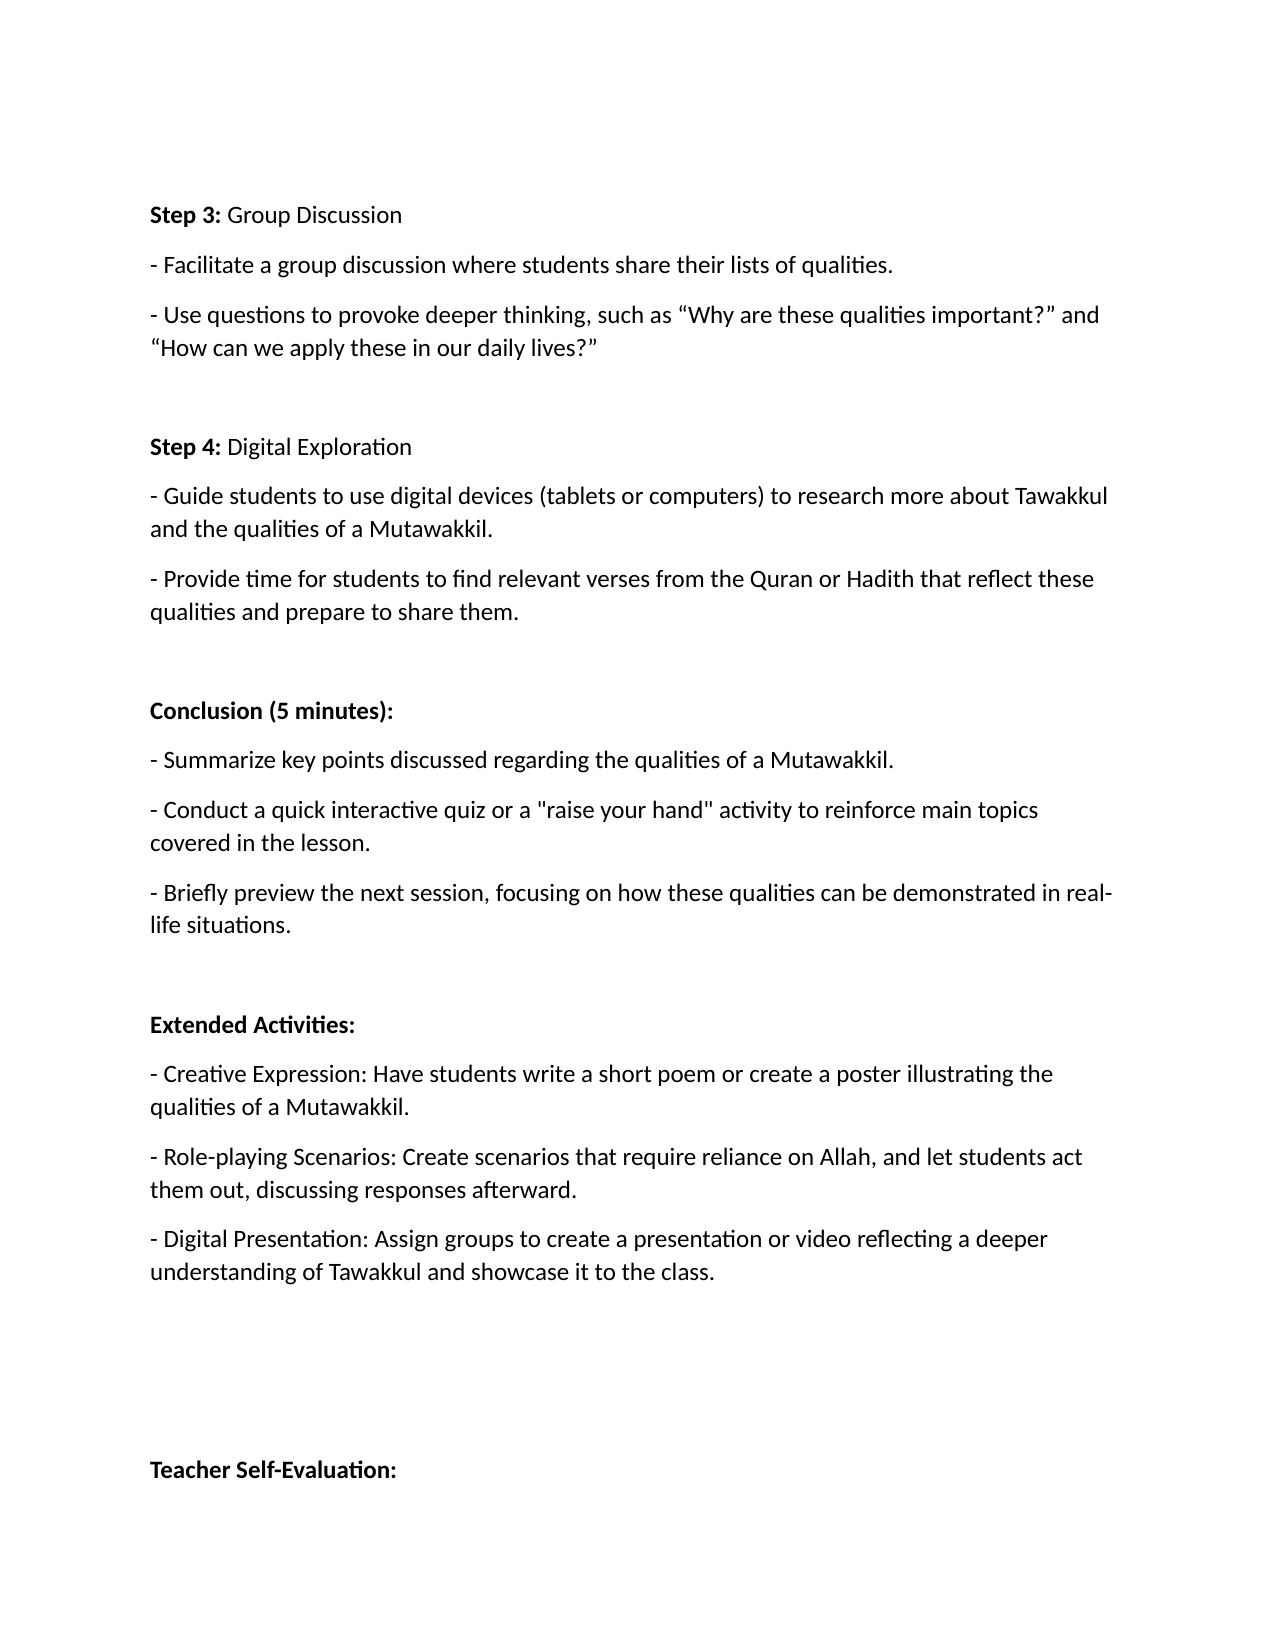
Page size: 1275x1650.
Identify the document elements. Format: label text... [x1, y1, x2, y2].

text - Role-playing Scenarios: Create scenarios that require reliance on Allah, and let students act them out, discussing responses afterward. [150, 1141, 1125, 1204]
text Conclusion (5 minutes): [150, 695, 1125, 726]
text - Conduct a quick interactive quiz or a "raise your hand" activity to reinforce main topics covered in the lesson. [150, 794, 1125, 858]
text - Provide time for students to find relevant verses from the Quran or Hadith that reflect these qualities and prepare to share them. [150, 563, 1125, 626]
text Step 4: Digital Exploration [150, 431, 1125, 461]
text Teacher Self-Evaluation: [150, 1454, 1125, 1485]
text - Briefly preview the next session, focusing on how these qualities can be demonstrated in real-life situations. [150, 877, 1125, 940]
text Extended Activities: [150, 1009, 1125, 1039]
text - Guide students to use digital devices (tablets or computers) to research more about Tawakkul and the qualities of a Mutawakkil. [150, 480, 1125, 544]
text - Summarize key points discussed regarding the qualities of a Mutawakkil. [150, 744, 1125, 775]
text Step 3: Group Discussion [150, 199, 1125, 230]
text - Digital Presentation: Assign groups to create a presentation or video reflecting a deeper understanding of Tawakkul and showcase it to the class. [150, 1223, 1125, 1287]
text - Creative Expression: Have students write a short poem or create a poster illustrating the qualities of a Mutawakkil. [150, 1058, 1125, 1122]
text - Facilitate a group discussion where students share their lists of qualities. [150, 249, 1125, 280]
text - Use questions to provoke deeper thinking, such as “Why are these qualities important?” and “How can we apply these in our daily lives?” [150, 299, 1125, 362]
